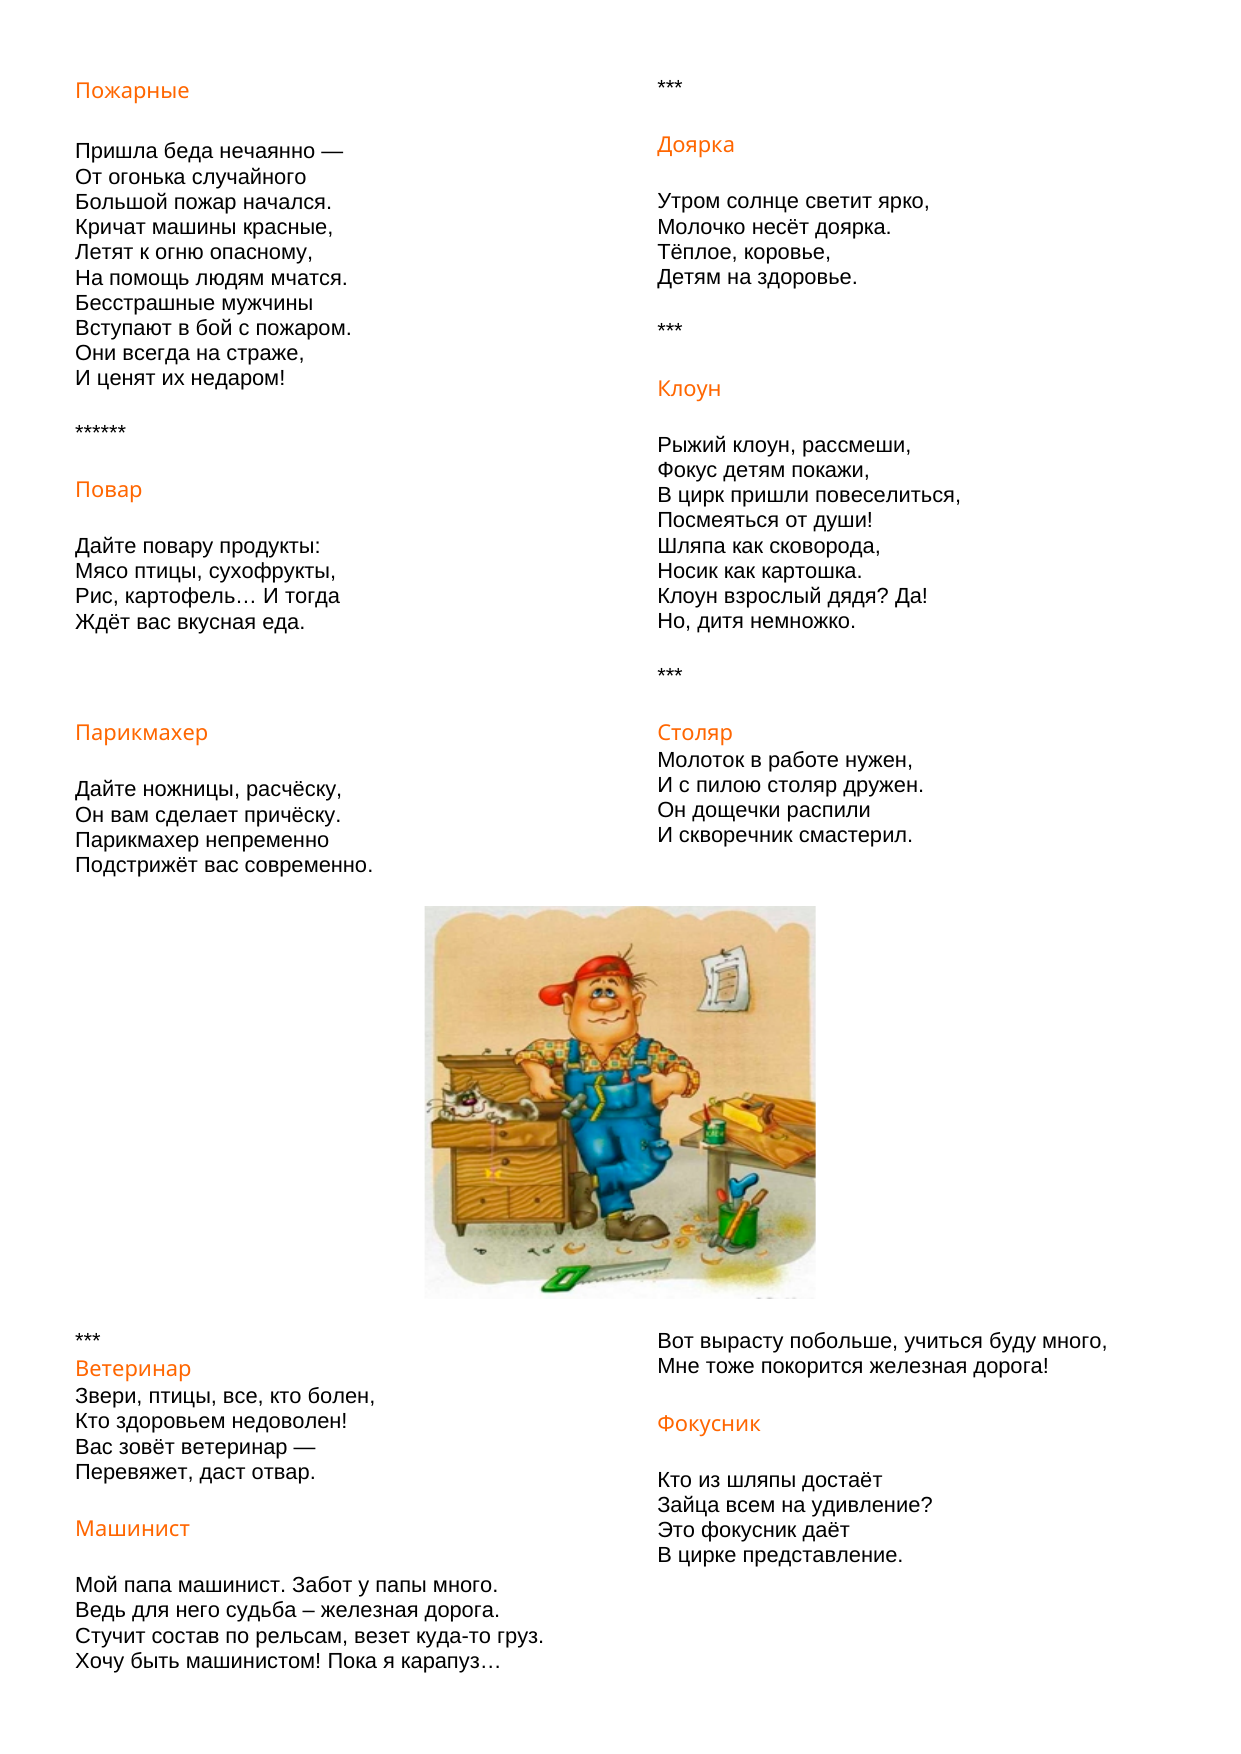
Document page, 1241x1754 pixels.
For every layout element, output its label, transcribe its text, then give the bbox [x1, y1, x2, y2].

text *** [75, 1328, 583, 1353]
text Столяр [657, 717, 1165, 747]
text Дайте повару продукты: Мясо птицы, сухофрукты, Рис, картофель… И тогда Ждёт вас вкусная еда. [75, 533, 583, 634]
text Кто из шляпы достаёт Зайца всем на удивление? Это фокусник даёт В цирке представление. [657, 1467, 1165, 1568]
text Рыжий клоун, рассмеши, Фокус детям покажи, В цирк пришли повеселиться, Посмеяться от души! Шляпа как сковорода, Носик как картошка. Клоун взрослый дядя? Да! Но, дитя немножко. [657, 432, 1165, 633]
text ****** [75, 419, 583, 445]
text Утром солнце светит ярко, Молочко несёт доярка. Тёплое, коровье, Детям на здоровье. [657, 188, 1165, 289]
text Машинист [75, 1513, 583, 1543]
text Мой папа машинист. Забот у папы много. Ведь для него судьба – железная дорога. Стучит состав по рельсам, везет куда-то груз. Хочу быть машинистом! Пока я карапуз… Вот вырасту побольше, учиться буду много, Мне тоже покорится железная дорога! [657, 1328, 1165, 1379]
text Мой папа машинист. Забот у папы много. Ведь для него судьба – железная дорога. Стучит состав по рельсам, везет куда-то груз. Хочу быть машинистом! Пока я карапуз… Вот вырасту побольше, учиться буду много, Мне тоже покорится железная дорога! [75, 1572, 583, 1673]
text Пожарные [75, 75, 583, 105]
text *** [657, 318, 1165, 343]
text Пришла беда нечаянно — От огонька случайного Большой пожар начался. Кричат машины красные, Летят к огню опасному, На помощь людям мчатся. Бесстрашные мужчины Вступают в бой с пожаром. Они всегда на страже, И ценят их недаром! [75, 138, 583, 390]
text Ветеринар [75, 1353, 583, 1383]
picture [424, 906, 816, 1299]
text *** [657, 75, 1165, 100]
text Парикмахер [75, 717, 583, 747]
text *** [657, 662, 1165, 688]
text Повар [75, 474, 583, 504]
text Доярка [657, 129, 1165, 159]
text Фокусник [657, 1408, 1165, 1438]
text И скворечник смастерил. [657, 822, 1165, 847]
text Клоун [657, 373, 1165, 402]
text Дайте ножницы, расчёску, Он вам сделает причёску. Парикмахер непременно Подстрижёт вас современно. [75, 776, 583, 877]
text Звери, птицы, все, кто болен, Кто здоровьем недоволен! Вас зовёт ветеринар — Перевяжет, даст отвар. [75, 1383, 583, 1484]
text Молоток в работе нужен, И с пилою столяр дружен. Он дощечки распили [657, 747, 1165, 822]
